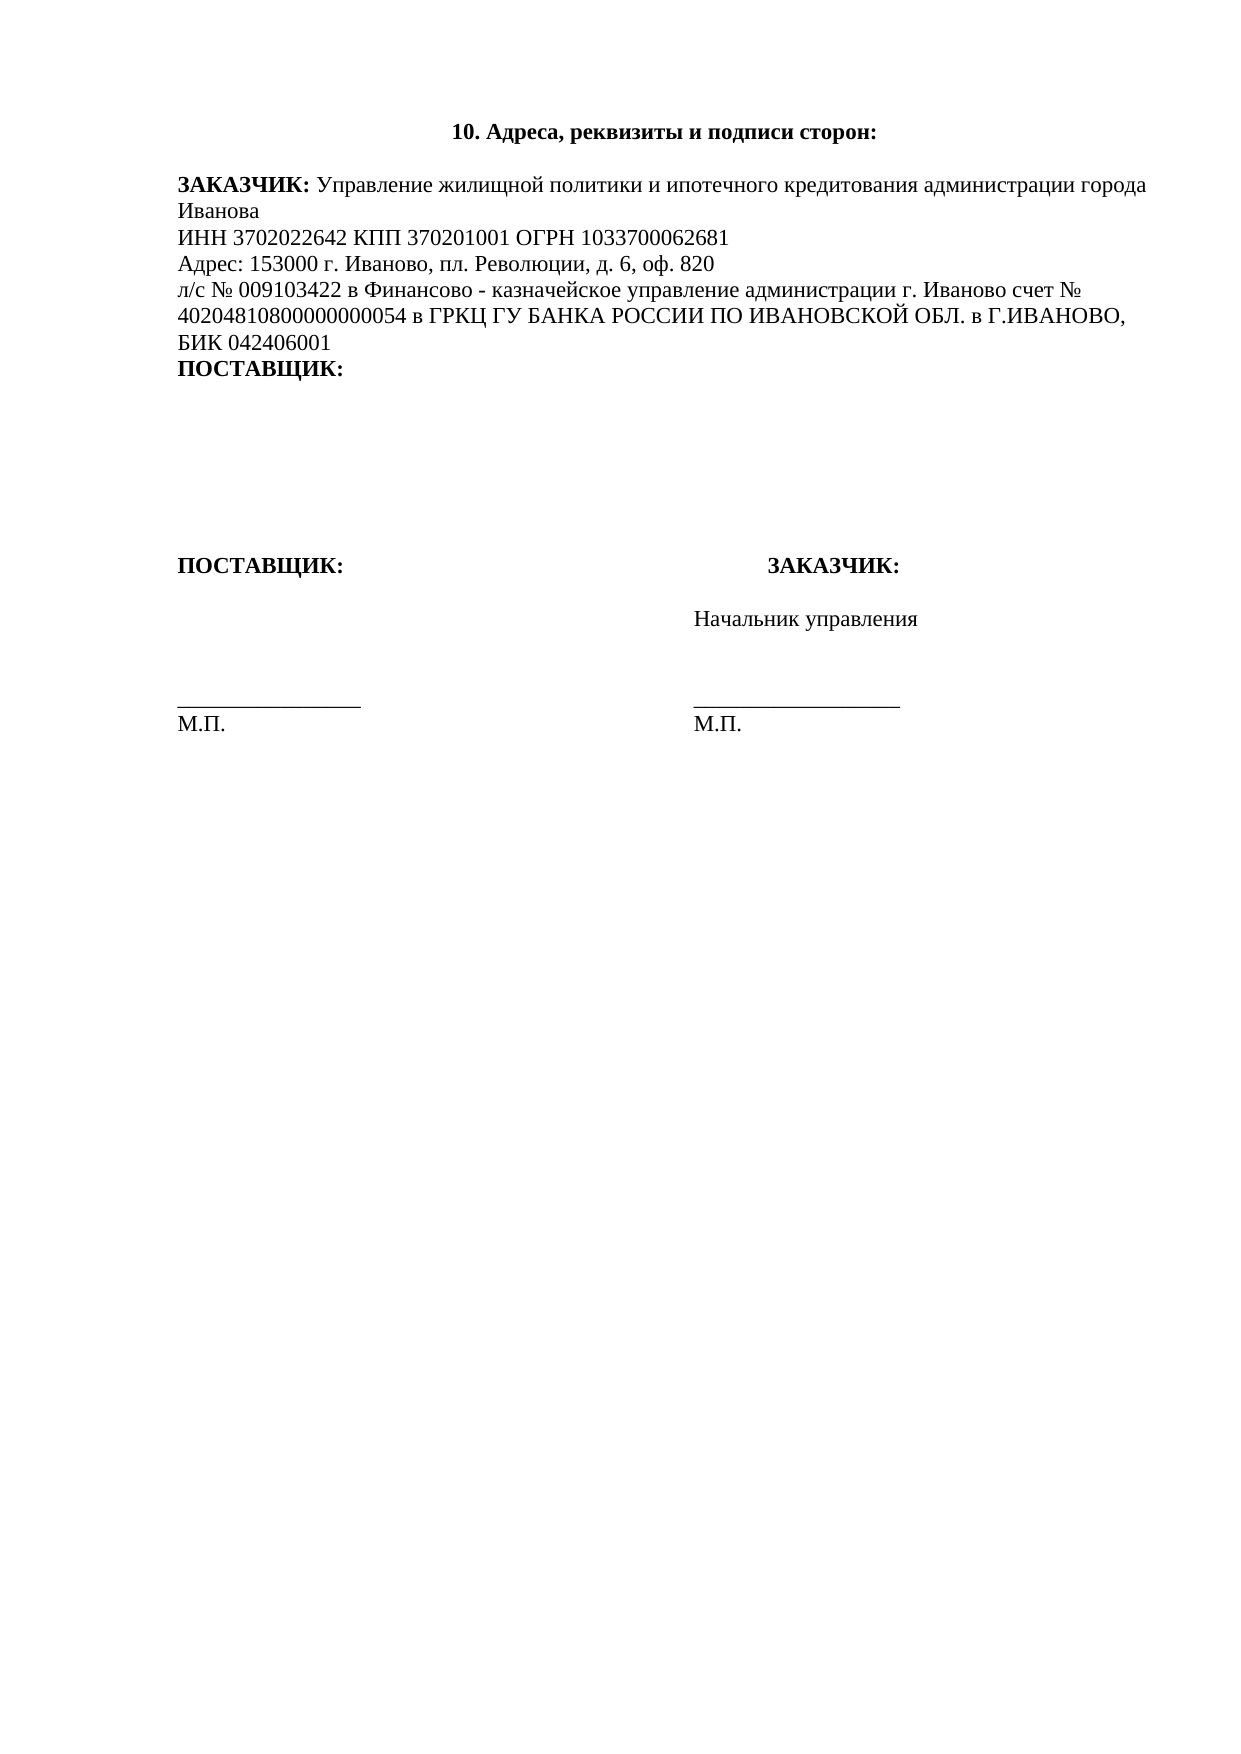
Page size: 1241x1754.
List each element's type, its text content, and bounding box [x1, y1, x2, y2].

text л/с № 009103422 в Финансово - казначейское управление администрации г. Иваново счет № 40204810800000000054 в ГРКЦ ГУ БАНКА РОССИИ ПО ИВАНОВСКОЙ ОБЛ. в Г.ИВАНОВО, БИК 042406001 [177, 276, 1152, 355]
text М.П. М.П. [177, 710, 1152, 737]
text 10. Адреса, реквизиты и подписи сторон: [177, 118, 1152, 144]
text Начальник управления [177, 605, 1171, 631]
text ИНН 3702022642 КПП 370201001 ОГРН 1033700062681 [177, 223, 1152, 250]
text ЗАКАЗЧИК: Управление жилищной политики и ипотечного кредитования администрации города Иванова [177, 171, 1152, 223]
text ПОСТАВЩИК: ЗАКАЗЧИК: [177, 552, 1152, 579]
text ПОСТАВЩИК: [177, 355, 1152, 382]
text Адрес: 153000 г. Иваново, пл. Революции, д. 6, оф. 820 [177, 250, 1152, 276]
text ________________ __________________ [177, 684, 1152, 710]
